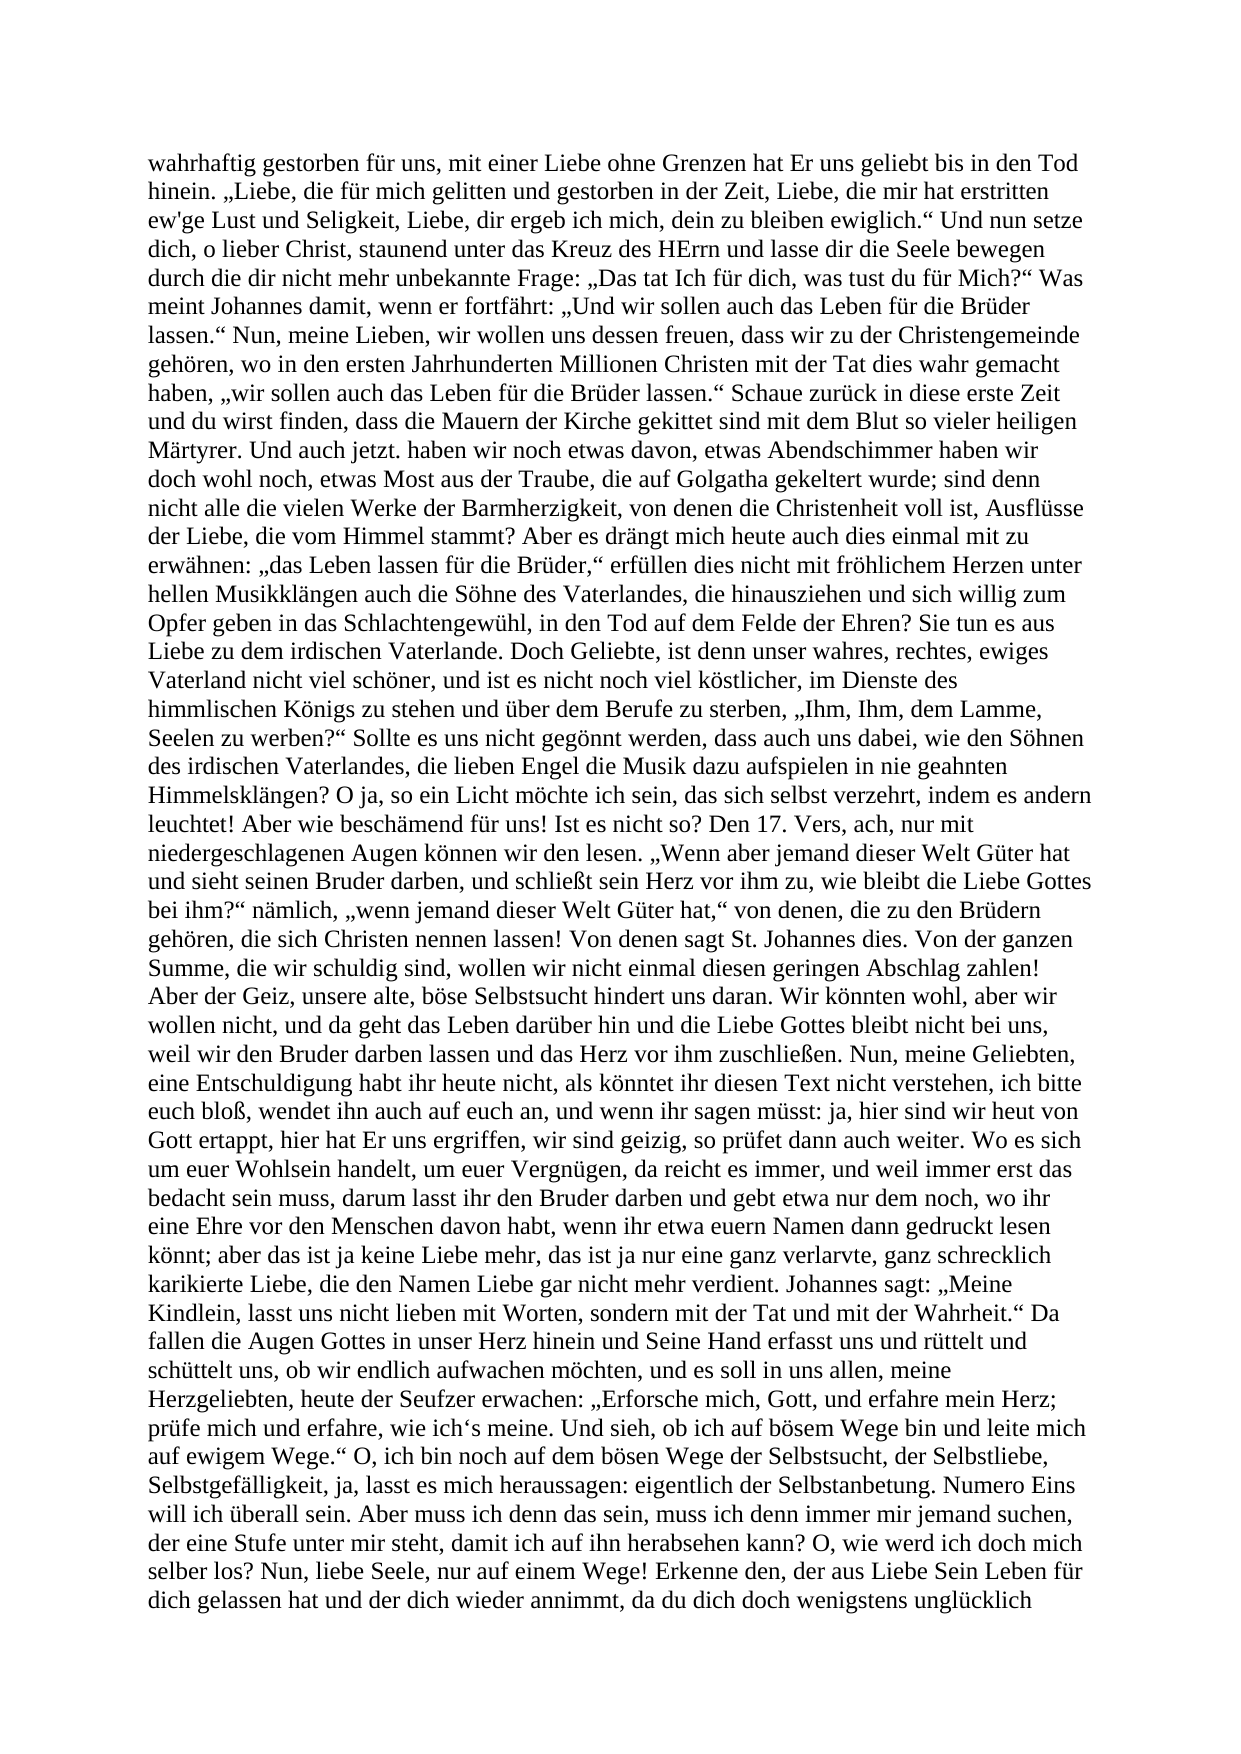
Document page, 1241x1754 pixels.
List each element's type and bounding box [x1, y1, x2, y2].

text [148, 148, 1093, 1614]
